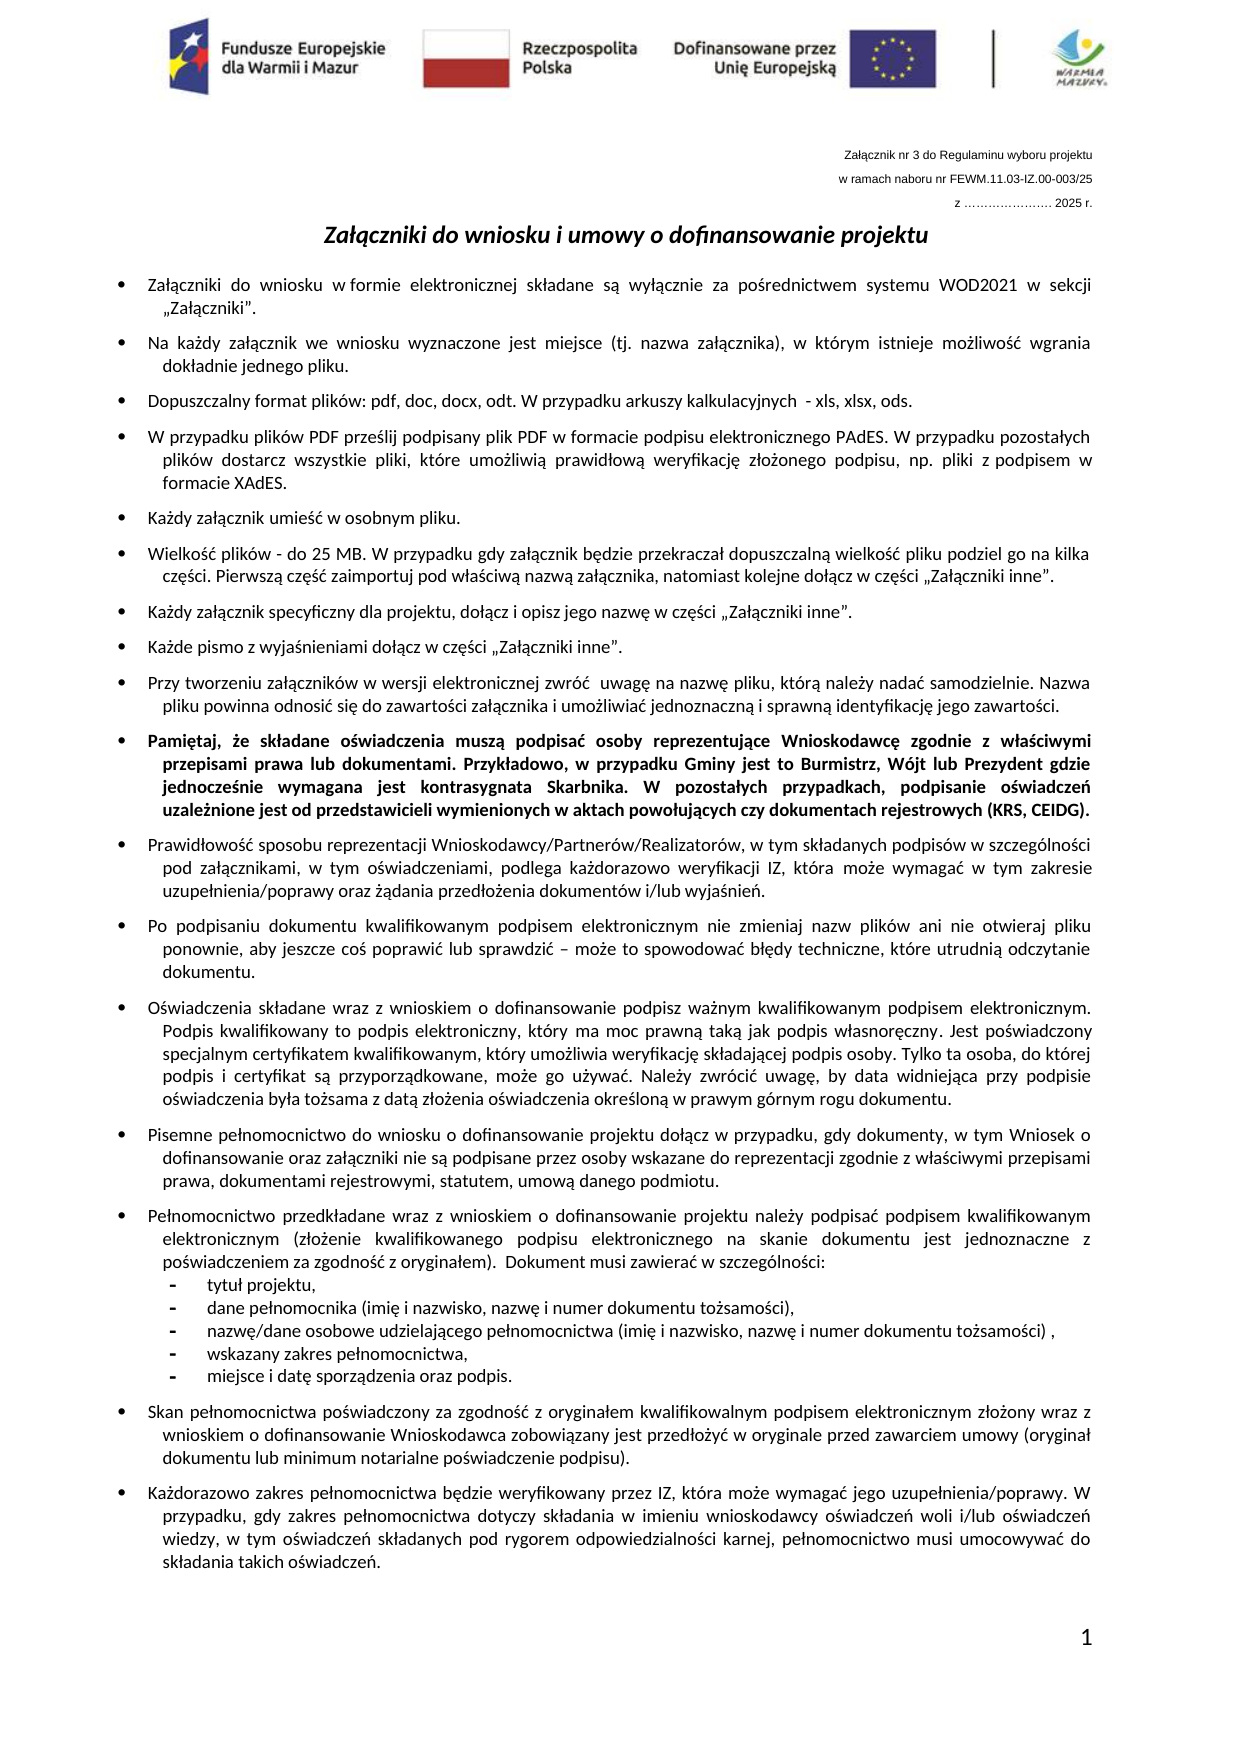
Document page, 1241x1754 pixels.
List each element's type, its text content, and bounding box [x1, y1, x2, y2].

list tytuł projektu, [169, 1273, 1092, 1296]
list Po podpisaniu dokumentu kwalifikowanym podpisem elektronicznym nie zmieniaj nazw plików ani nie otwieraj pliku ponownie, aby jeszcze coś poprawić lub sprawdzić – może to spowodować błędy techniczne, które utrudnią odczytanie dokumentu. [118, 915, 1092, 983]
list Każdy załącznik umieść w osobnym pliku. [118, 506, 1092, 529]
text Załącznik nr 3 do Regulaminu wyboru projektu [148, 148, 1092, 172]
list dane pełnomocnika (imię i nazwisko, nazwę i numer dokumentu tożsamości), [169, 1296, 1092, 1319]
list miejsce i datę sporządzenia oraz podpis. [169, 1365, 1092, 1388]
list wskazany zakres pełnomocnictwa, [169, 1342, 1092, 1365]
list nazwę/dane osobowe udzielającego pełnomocnictwa (imię i nazwisko, nazwę i numer dokumentu tożsamości) , [169, 1319, 1092, 1342]
text z …………………. 2025 r. [148, 196, 1092, 219]
list Każde pismo z wyjaśnieniami dołącz w części „Załączniki inne”. [118, 636, 1092, 658]
list Dopuszczalny format plików: pdf, doc, docx, odt. W przypadku arkuszy kalkulacyjnych - xls, xlsx, ods. [118, 390, 1092, 413]
list Załączniki do wniosku i umowy o dofinansowanie projektu [162, 219, 1092, 250]
list Prawidłowość sposobu reprezentacji Wnioskodawcy/Partnerów/Realizatorów, w tym składanych podpisów w szczególności pod załącznikami, w tym oświadczeniami, podlega każdorazowo weryfikacji IZ, która może wymagać w tym zakresie uzupełnienia/poprawy oraz żądania przedłożenia dokumentów i/lub wyjaśnień. [118, 833, 1092, 902]
list Skan pełnomocnictwa poświadczony za zgodność z oryginałem kwalifikowalnym podpisem elektronicznym złożony wraz z wnioskiem o dofinansowanie Wnioskodawca zobowiązany jest przedłożyć w oryginale przed zawarciem umowy (oryginał dokumentu lub minimum notarialne poświadczenie podpisu). [118, 1400, 1092, 1469]
list Wielkość plików - do 25 MB. W przypadku gdy załącznik będzie przekraczał dopuszczalną wielkość pliku podziel go na kilka części. Pierwszą część zaimportuj pod właściwą nazwą załącznika, natomiast kolejne dołącz w części „Załączniki inne”. [118, 542, 1092, 588]
text w ramach naboru nr FEWM.11.03-IZ.00-003/25 [148, 172, 1092, 196]
list Przy tworzeniu załączników w wersji elektronicznej zwróć uwagę na nazwę pliku, którą należy nadać samodzielnie. Nazwa pliku powinna odnosić się do zawartości załącznika i umożliwiać jednoznaczną i sprawną identyfikację jego zawartości. [118, 671, 1092, 717]
list Oświadczenia składane wraz z wnioskiem o dofinansowanie podpisz ważnym kwalifikowanym podpisem elektronicznym. Podpis kwalifikowany to podpis elektroniczny, który ma moc prawną taką jak podpis własnoręczny. Jest poświadczony specjalnym certyfikatem kwalifikowanym, który umożliwia weryfikację składającej podpis osoby. Tylko ta osoba, do której podpis i certyfikat są przyporządkowane, może go używać. Należy zwrócić uwagę, by data widniejąca przy podpisie oświadczenia była tożsama z datą złożenia oświadczenia określoną w prawym górnym rogu dokumentu. [118, 996, 1092, 1111]
list Pełnomocnictwo przedkładane wraz z wnioskiem o dofinansowanie projektu należy podpisać podpisem kwalifikowanym elektronicznym (złożenie kwalifikowanego podpisu elektronicznego na skanie dokumentu jest jednoznaczne z poświadczeniem za zgodność z oryginałem). Dokument musi zawierać w szczególności: [118, 1204, 1092, 1273]
list Pisemne pełnomocnictwo do wniosku o dofinansowanie projektu dołącz w przypadku, gdy dokumenty, w tym Wniosek o dofinansowanie oraz załączniki nie są podpisane przez osoby wskazane do reprezentacji zgodnie z właściwymi przepisami prawa, dokumentami rejestrowymi, statutem, umową danego podmiotu. [118, 1123, 1092, 1192]
list Na każdy załącznik we wniosku wyznaczone jest miejsce (tj. nazwa załącznika), w którym istnieje możliwość wgrania dokładnie jednego pliku. [118, 331, 1092, 377]
list Każdorazowo zakres pełnomocnictwa będzie weryfikowany przez IZ, która może wymagać jego uzupełnienia/poprawy. W przypadku, gdy zakres pełnomocnictwa dotyczy składania w imieniu wnioskodawcy oświadczeń woli i/lub oświadczeń wiedzy, w tym oświadczeń składanych pod rygorem odpowiedzialności karnej, pełnomocnictwo musi umocowywać do składania takich oświadczeń. [118, 1481, 1092, 1573]
list W przypadku plików PDF prześlij podpisany plik PDF w formacie podpisu elektronicznego PAdES. W przypadku pozostałych plików dostarcz wszystkie pliki, które umożliwią prawidłową weryfikację złożonego podpisu, np. pliki z podpisem w formacie XAdES. [118, 425, 1092, 494]
list Pamiętaj, że składane oświadczenia muszą podpisać osoby reprezentujące Wnioskodawcę zgodnie z właściwymi przepisami prawa lub dokumentami. Przykładowo, w przypadku Gminy jest to Burmistrz, Wójt lub Prezydent gdzie jednocześnie wymagana jest kontrasygnata Skarbnika. W pozostałych przypadkach, podpisanie oświadczeń uzależnione jest od przedstawicieli wymienionych w aktach powołujących czy dokumentach rejestrowych (KRS, CEIDG). [118, 729, 1092, 821]
picture [151, 0, 1123, 109]
list Załączniki do wniosku w formie elektronicznej składane są wyłącznie za pośrednictwem systemu WOD2021 w sekcji „Załączniki”. [118, 273, 1092, 319]
list Każdy załącznik specyficzny dla projektu, dołącz i opisz jego nazwę w części „Załączniki inne”. [118, 600, 1092, 623]
